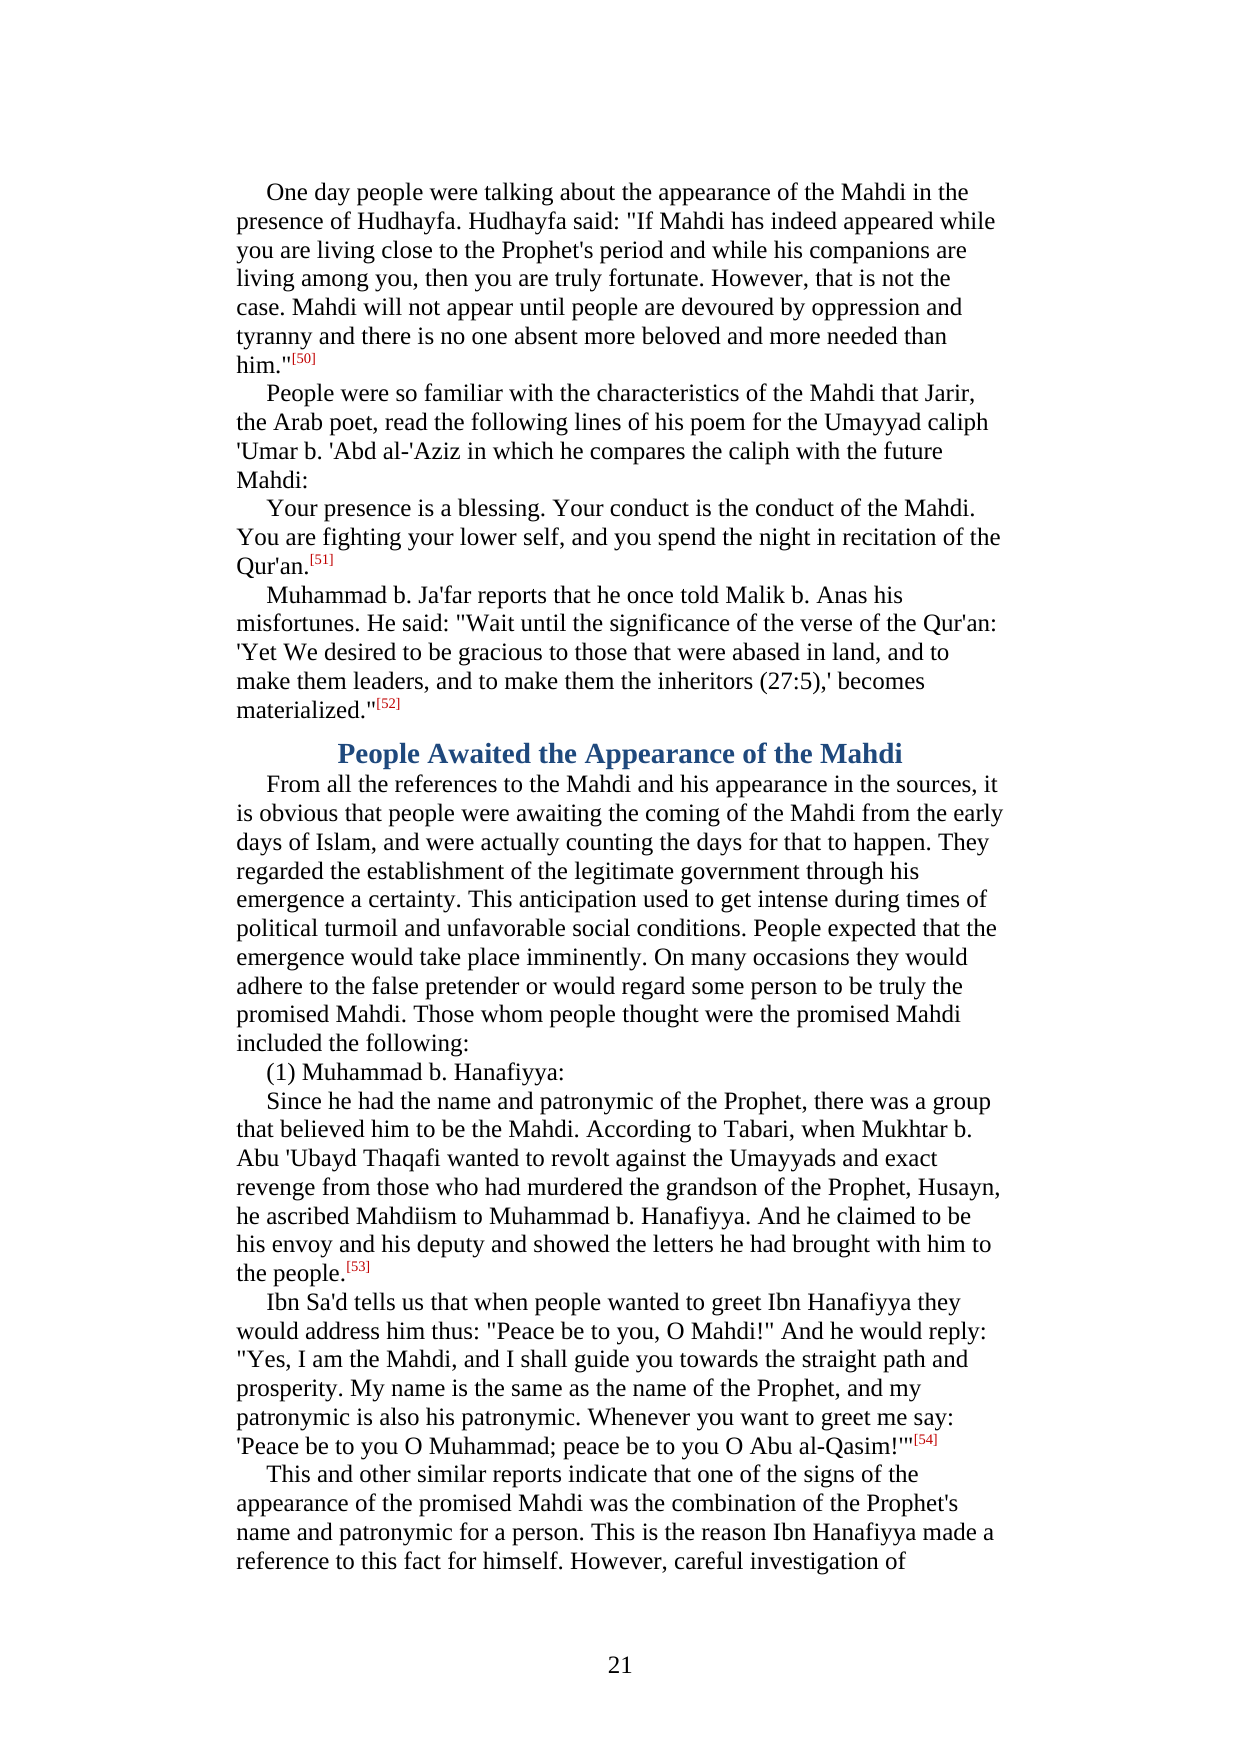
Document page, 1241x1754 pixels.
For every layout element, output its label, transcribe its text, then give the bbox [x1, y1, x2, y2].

text Since he had the name and patronymic of the Prophet, there was a group that believed him to be the Mahdi. According to Tabari, when Mukhtar b. Abu 'Ubayd Thaqafi wanted to revolt against the Umayyads and exact revenge from those who had murdered the grandson of the Prophet, Husayn, he ascribed Mahdiism to Muhammad b. Hanafiyya. And he claimed to be his envoy and his deputy and showed the letters he had brought with him to the people.[53] [236, 1086, 1004, 1287]
text Your presence is a blessing. Your conduct is the conduct of the Mahdi. You are fighting your lower self, and you spend the night in recitation of the Qur'an.[51] [236, 493, 1004, 580]
text One day people were talking about the appearance of the Mahdi in the presence of Hudhayfa. Hudhayfa said: "If Mahdi has indeed appeared while you are living close to the Prophet's period and while his companions are living among you, then you are truly fortunate. However, that is not the case. Mahdi will not appear until people are devoured by oppression and tyranny and there is no one absent more beloved and more needed than him."[50] [236, 177, 1004, 378]
text From all the references to the Mahdi and his appearance in the sources, it is obvious that people were awaiting the coming of the Mahdi from the early days of Islam, and were actually counting the days for that to happen. They regarded the establishment of the legitimate government through his emergence a certainty. This anticipation used to get intense during times of political turmoil and unfavorable social conditions. People expected that the emergence would take place imminently. On many occasions they would adhere to the false pretender or would regard some person to be truly the promised Mahdi. Those whom people thought were the promised Mahdi included the following: [236, 769, 1004, 1057]
text (1) Muhammad b. Hanafiyya: [236, 1057, 1004, 1086]
text Muhammad b. Ja'far reports that he once told Malik b. Anas his misfortunes. He said: "Wait until the significance of the verse of the Qur'an: 'Yet We desired to be gracious to those that were abased in land, and to make them leaders, and to make them the inheritors (27:5),' becomes materialized."[52] [236, 580, 1004, 723]
subtitle People Awaited the Appearance of the Mahdi [236, 736, 1004, 769]
text Ibn Sa'd tells us that when people wanted to greet Ibn Hanafiyya they would address him thus: "Peace be to you, O Mahdi!" And he would reply: "Yes, I am the Mahdi, and I shall guide you towards the straight path and prosperity. My name is the same as the name of the Prophet, and my patronymic is also his patronymic. Whenever you want to greet me say: 'Peace be to you O Muhammad; peace be to you O Abu al-Qasim!'"[54] [236, 1287, 1004, 1459]
text People were so familiar with the characteristics of the Mahdi that Jarir, the Arab poet, read the following lines of his poem for the Umayyad caliph 'Umar b. 'Abd al-'Aziz in which he compares the caliph with the future Mahdi: [236, 378, 1004, 493]
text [236, 1459, 1004, 1574]
